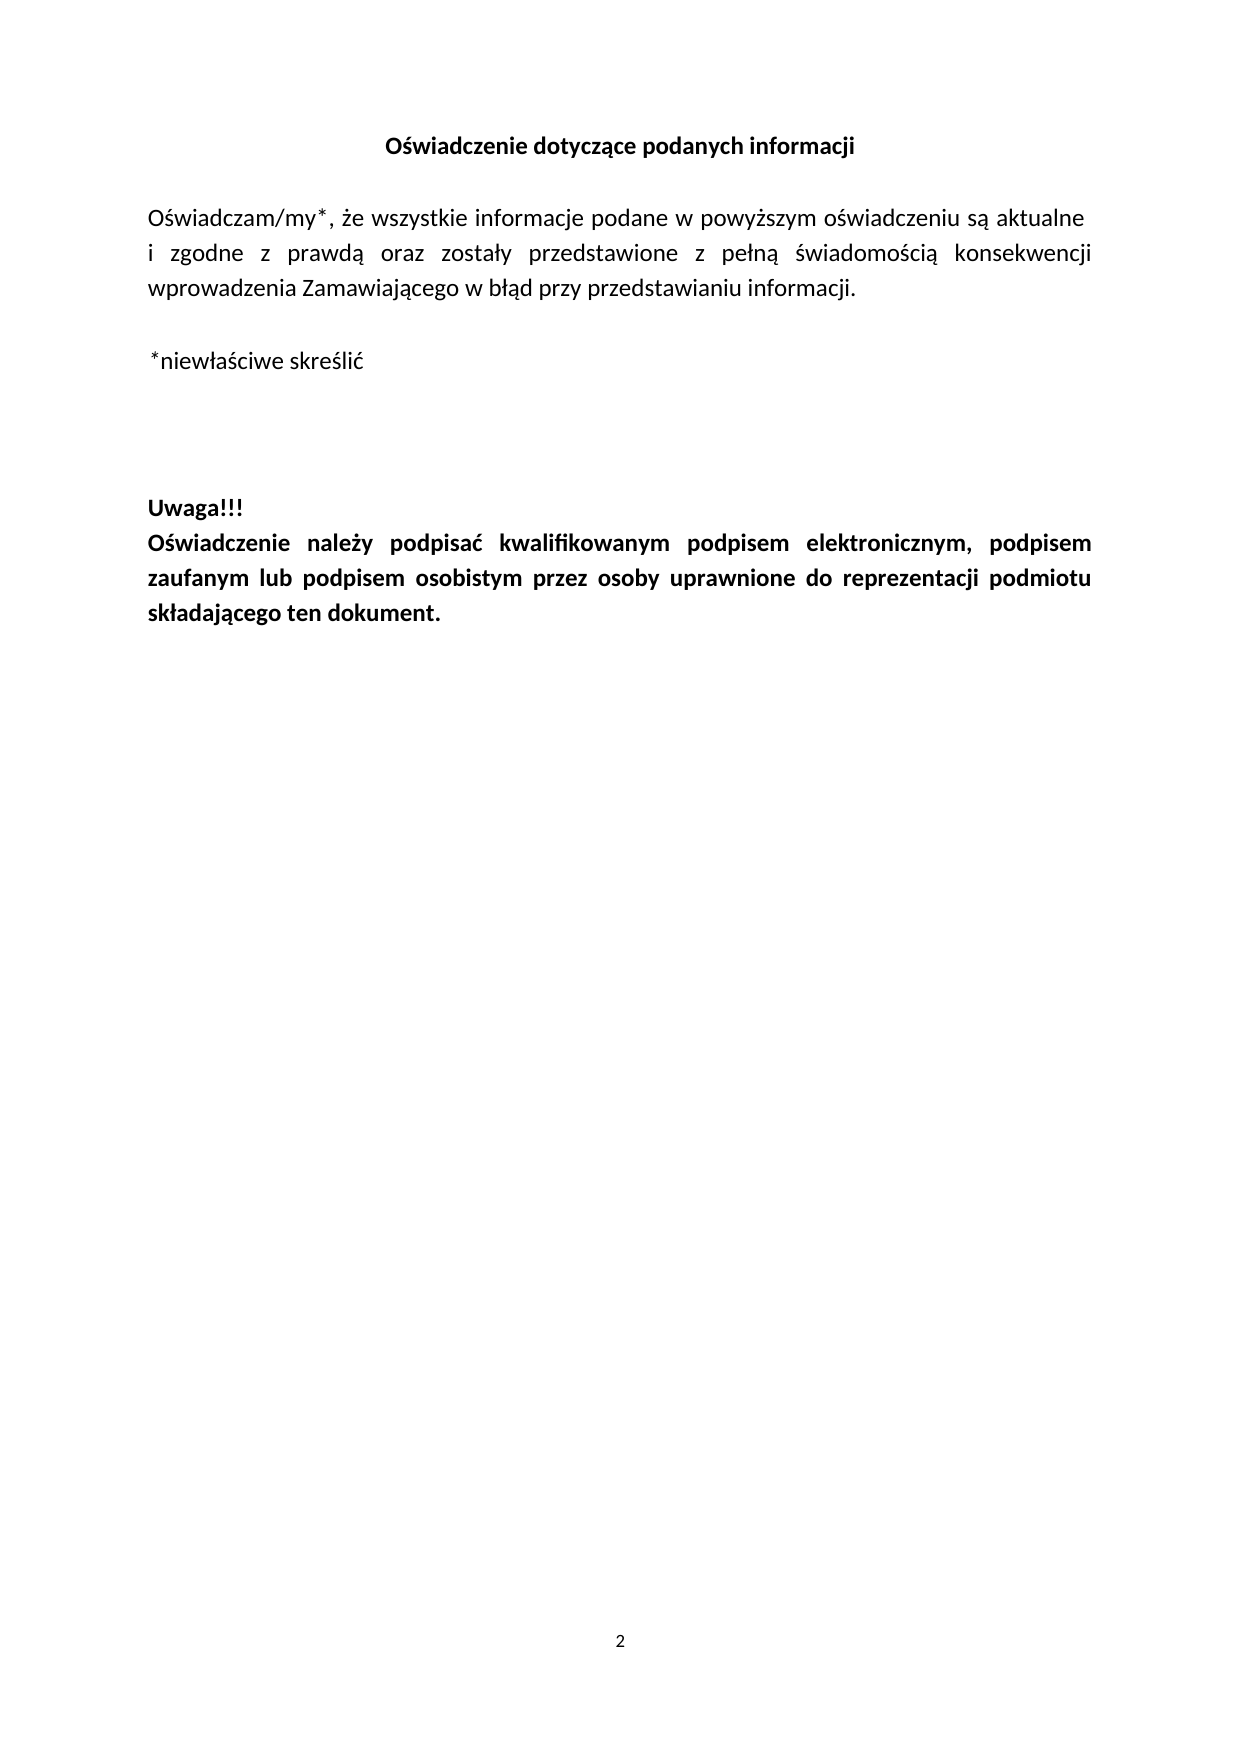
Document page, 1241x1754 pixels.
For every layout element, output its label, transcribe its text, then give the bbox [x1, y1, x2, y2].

text Oświadczenie dotyczące podanych informacji [148, 130, 1093, 160]
text Oświadczam/my*, że wszystkie informacje podane w powyższym oświadczeniu są aktualne i zgodne z prawdą oraz zostały przedstawione z pełną świadomością konsekwencji wprowadzenia Zamawiającego w błąd przy przedstawianiu informacji. [148, 202, 1093, 303]
text *niewłaściwe skreślić [148, 345, 1093, 375]
text Uwaga!!! Oświadczenie należy podpisać kwalifikowanym podpisem elektronicznym, podpisem zaufanym lub podpisem osobistym przez osoby uprawnione do reprezentacji podmiotu składającego ten dokument. [148, 492, 1093, 628]
